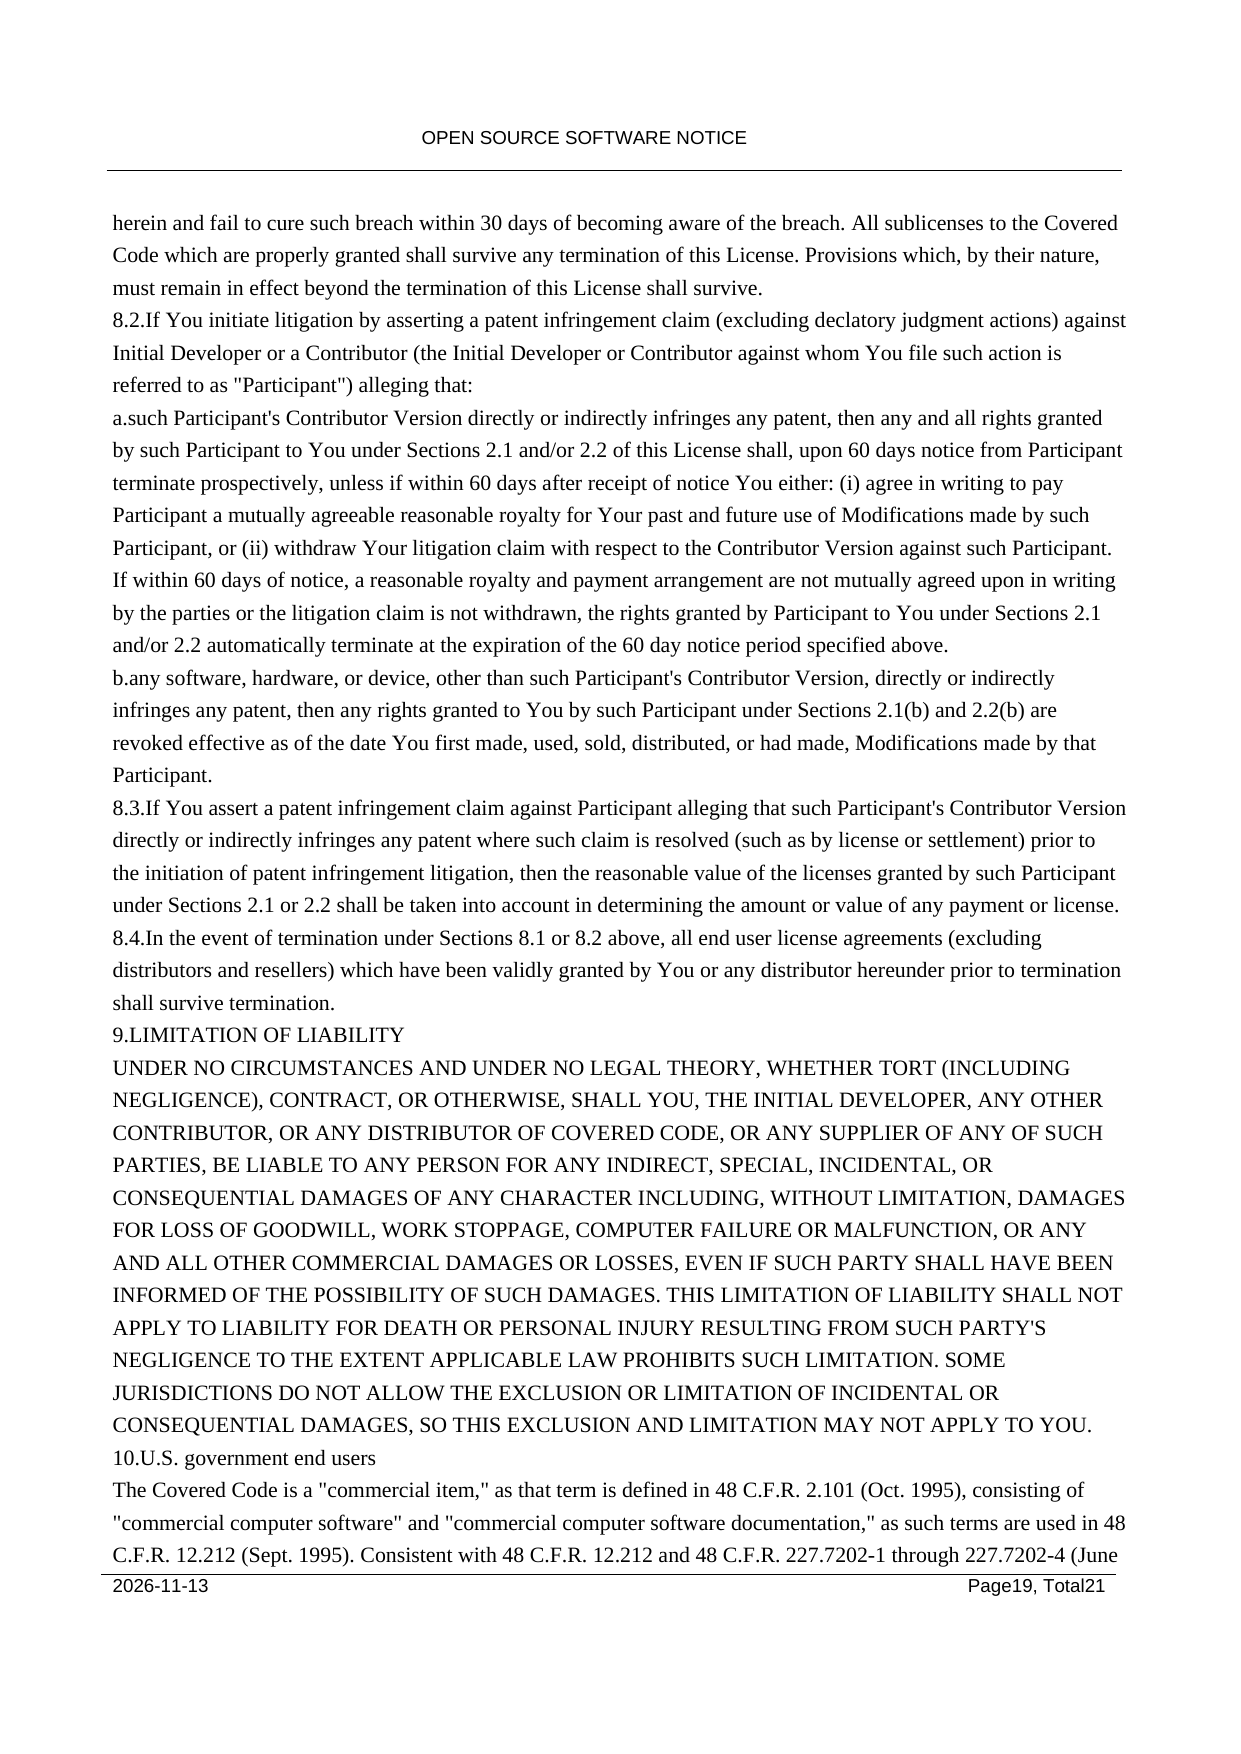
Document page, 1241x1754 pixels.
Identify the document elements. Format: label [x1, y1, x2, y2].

text [112, 206, 1128, 1571]
